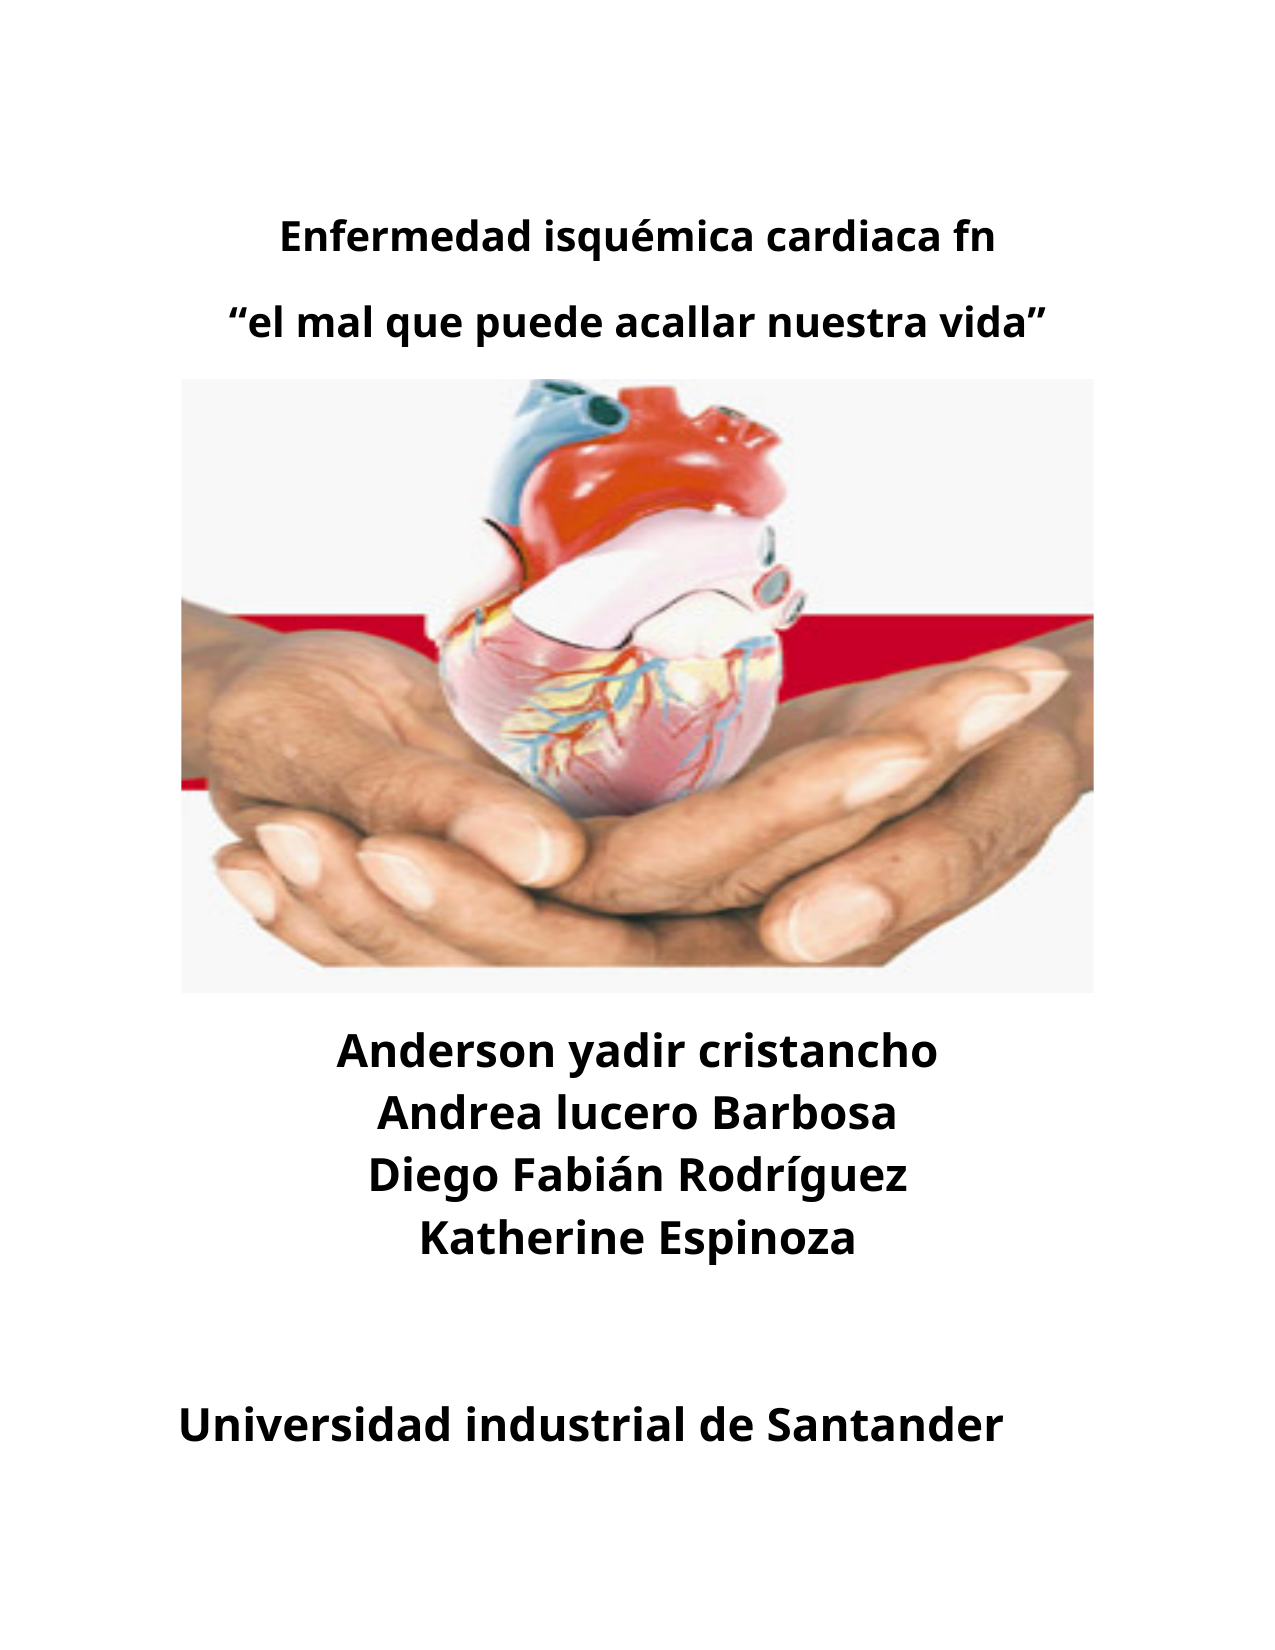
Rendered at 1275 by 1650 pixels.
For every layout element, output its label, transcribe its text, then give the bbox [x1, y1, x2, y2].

text Andrea lucero Barbosa [177, 1080, 1098, 1143]
text Diego Fabián Rodríguez [177, 1143, 1098, 1205]
text “el mal que puede acallar nuestra vida” [177, 293, 1098, 350]
text Universidad industrial de Santander [177, 1392, 1098, 1455]
text Anderson yadir cristancho [177, 1018, 1098, 1080]
picture [181, 379, 1094, 993]
text Enfermedad isquémica cardiaca fn [177, 207, 1098, 264]
text Katherine Espinoza [177, 1205, 1098, 1268]
